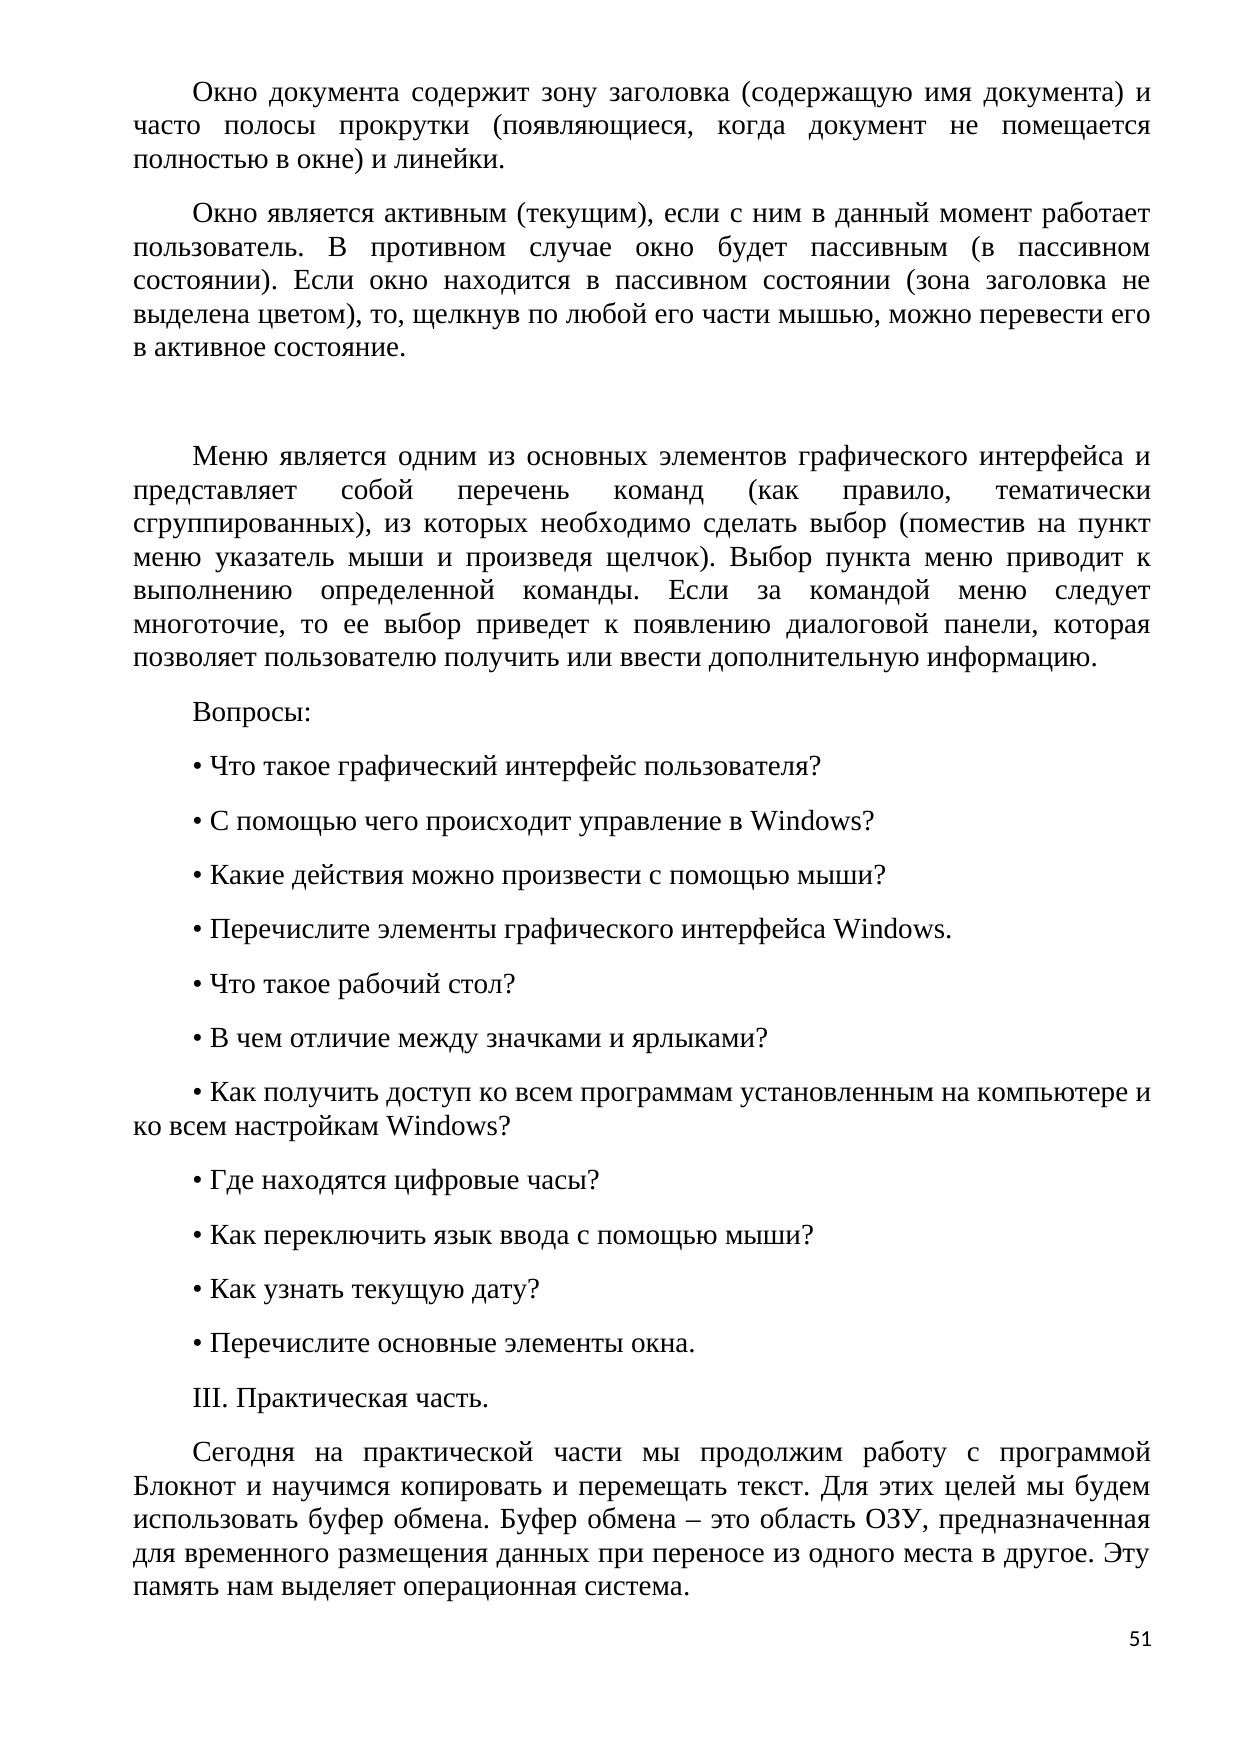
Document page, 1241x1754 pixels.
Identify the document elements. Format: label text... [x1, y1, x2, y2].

text • С помощью чего происходит управление в Windows? [133, 803, 1152, 836]
text • Что такое рабочий стол? [133, 966, 1152, 999]
text • Перечислите основные элементы окна. [133, 1326, 1152, 1359]
text Сегодня на практической части мы продолжим работу с программой Блокнот и научимся копировать и перемещать текст. Для этих целей мы будем использовать буфер обмена. Буфер обмена – это область ОЗУ, предназначенная для временного размещения данных при переносе из одного места в другое. Эту память нам выделяет операционная система. [133, 1434, 1152, 1602]
text III. Практическая часть. [133, 1380, 1152, 1413]
text • В чем отличие между значками и ярлыками? [133, 1020, 1152, 1054]
text • Что такое графический интерфейс пользователя? [133, 748, 1152, 782]
text • Как получить доступ ко всем программам установленным на компьютере и ко всем настройкам Windows? [133, 1074, 1152, 1142]
text • Как переключить язык ввода с помощью мыши? [133, 1217, 1152, 1250]
text Окно является активным (текущим), если с ним в данный момент работает пользователь. В противном случае окно будет пассивным (в пассивном состоянии). Если окно находится в пассивном состоянии (зона заголовка не выделена цветом), то, щелкнув по любой его части мышью, можно перевести его в активное состояние. [133, 195, 1152, 363]
text Меню является одним из основных элементов графического интерфейса и представляет собой перечень команд (как правило, тематически сгруппированных), из которых необходимо сделать выбор (поместив на пункт меню указатель мыши и произведя щелчок). Выбор пункта меню приводит к выполнению определенной команды. Если за командой меню следует многоточие, то ее выбор приведет к появлению диалоговой панели, которая позволяет пользователю получить или ввести дополнительную информацию. [133, 438, 1152, 673]
text • Перечислите элементы графического интерфейса Windows. [133, 911, 1152, 945]
text Окно документа содержит зону заголовка (содержащую имя документа) и часто полосы прокрутки (появляющиеся, когда документ не помещается полностью в окне) и линейки. [133, 74, 1152, 174]
text Вопросы: [133, 694, 1152, 727]
text • Где находятся цифровые часы? [133, 1162, 1152, 1196]
text • Как узнать текущую дату? [133, 1271, 1152, 1305]
text • Какие действия можно произвести с помощью мыши? [133, 857, 1152, 891]
